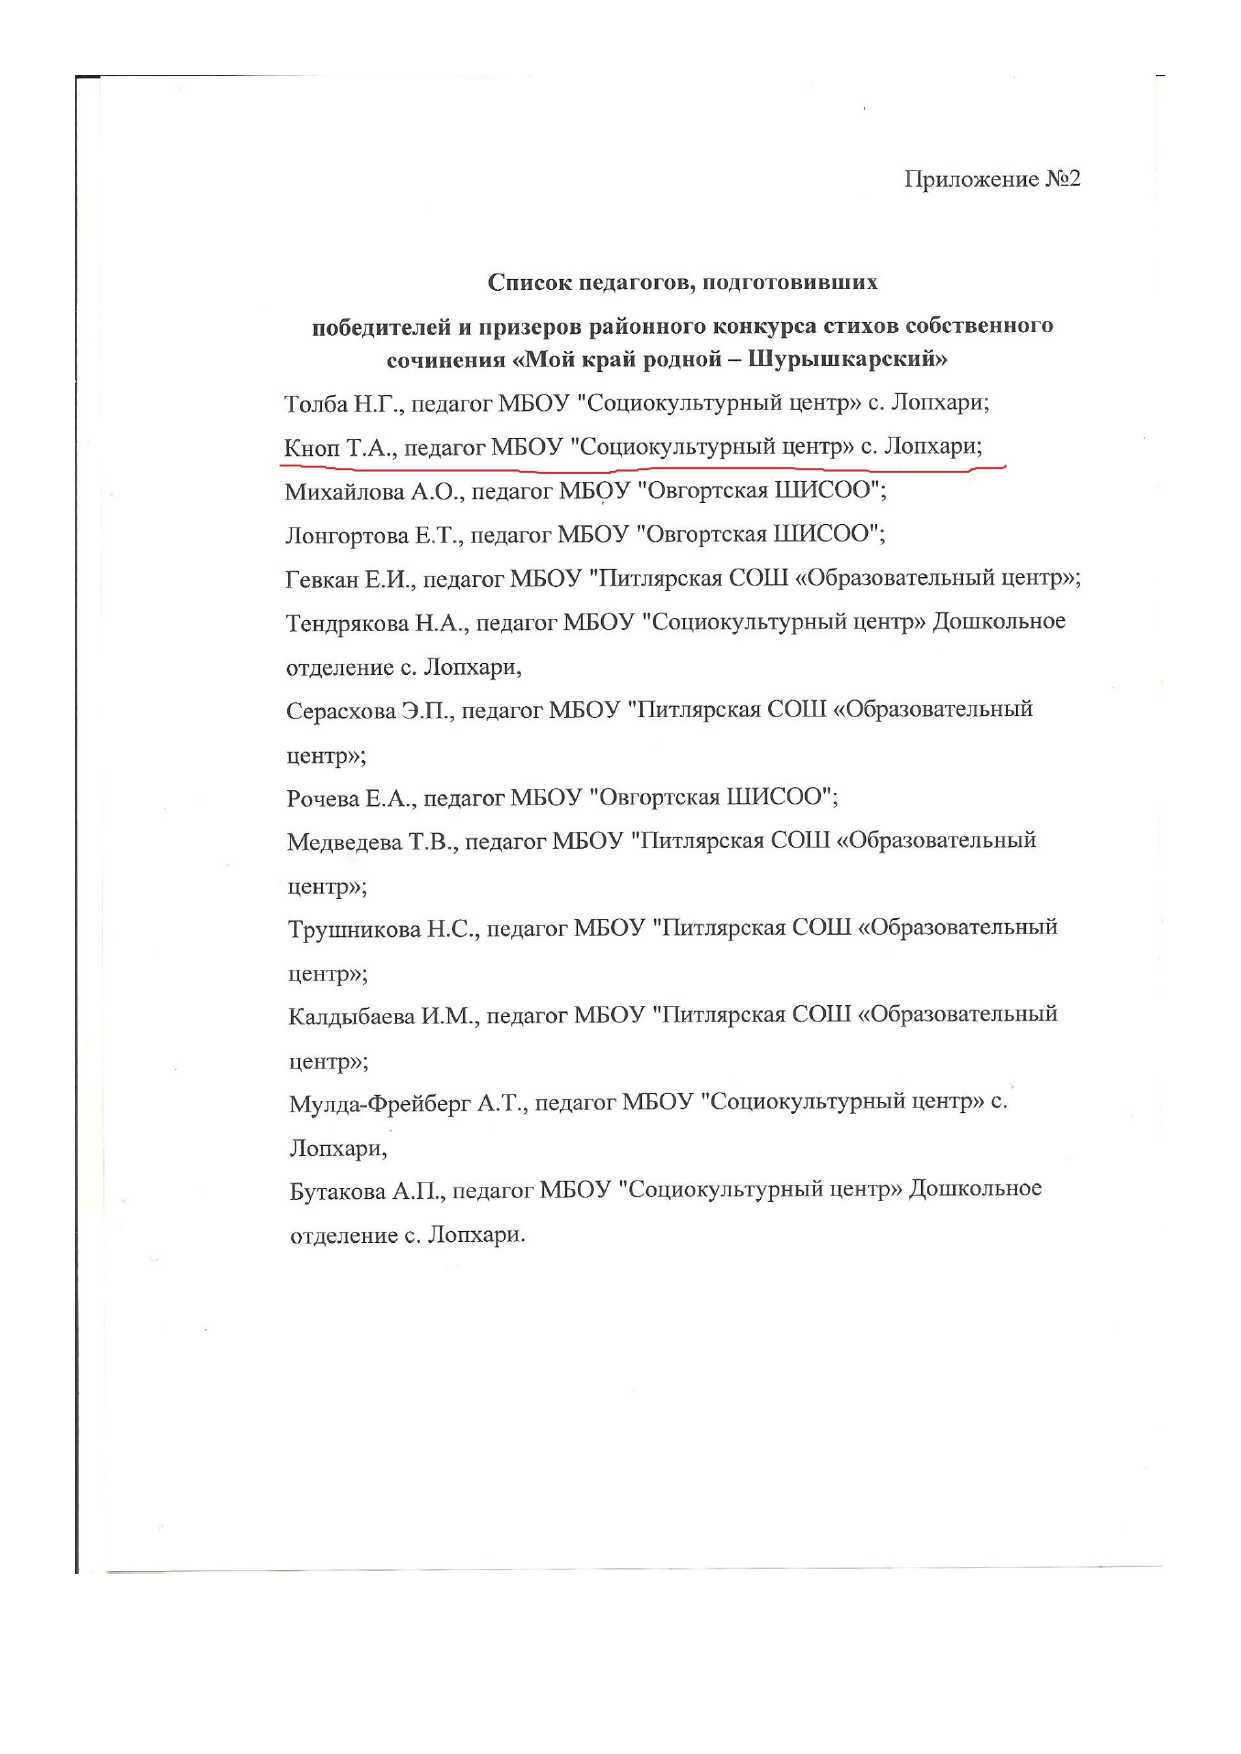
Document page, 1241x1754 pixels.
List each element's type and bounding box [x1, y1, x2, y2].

picture [75, 75, 1166, 1574]
